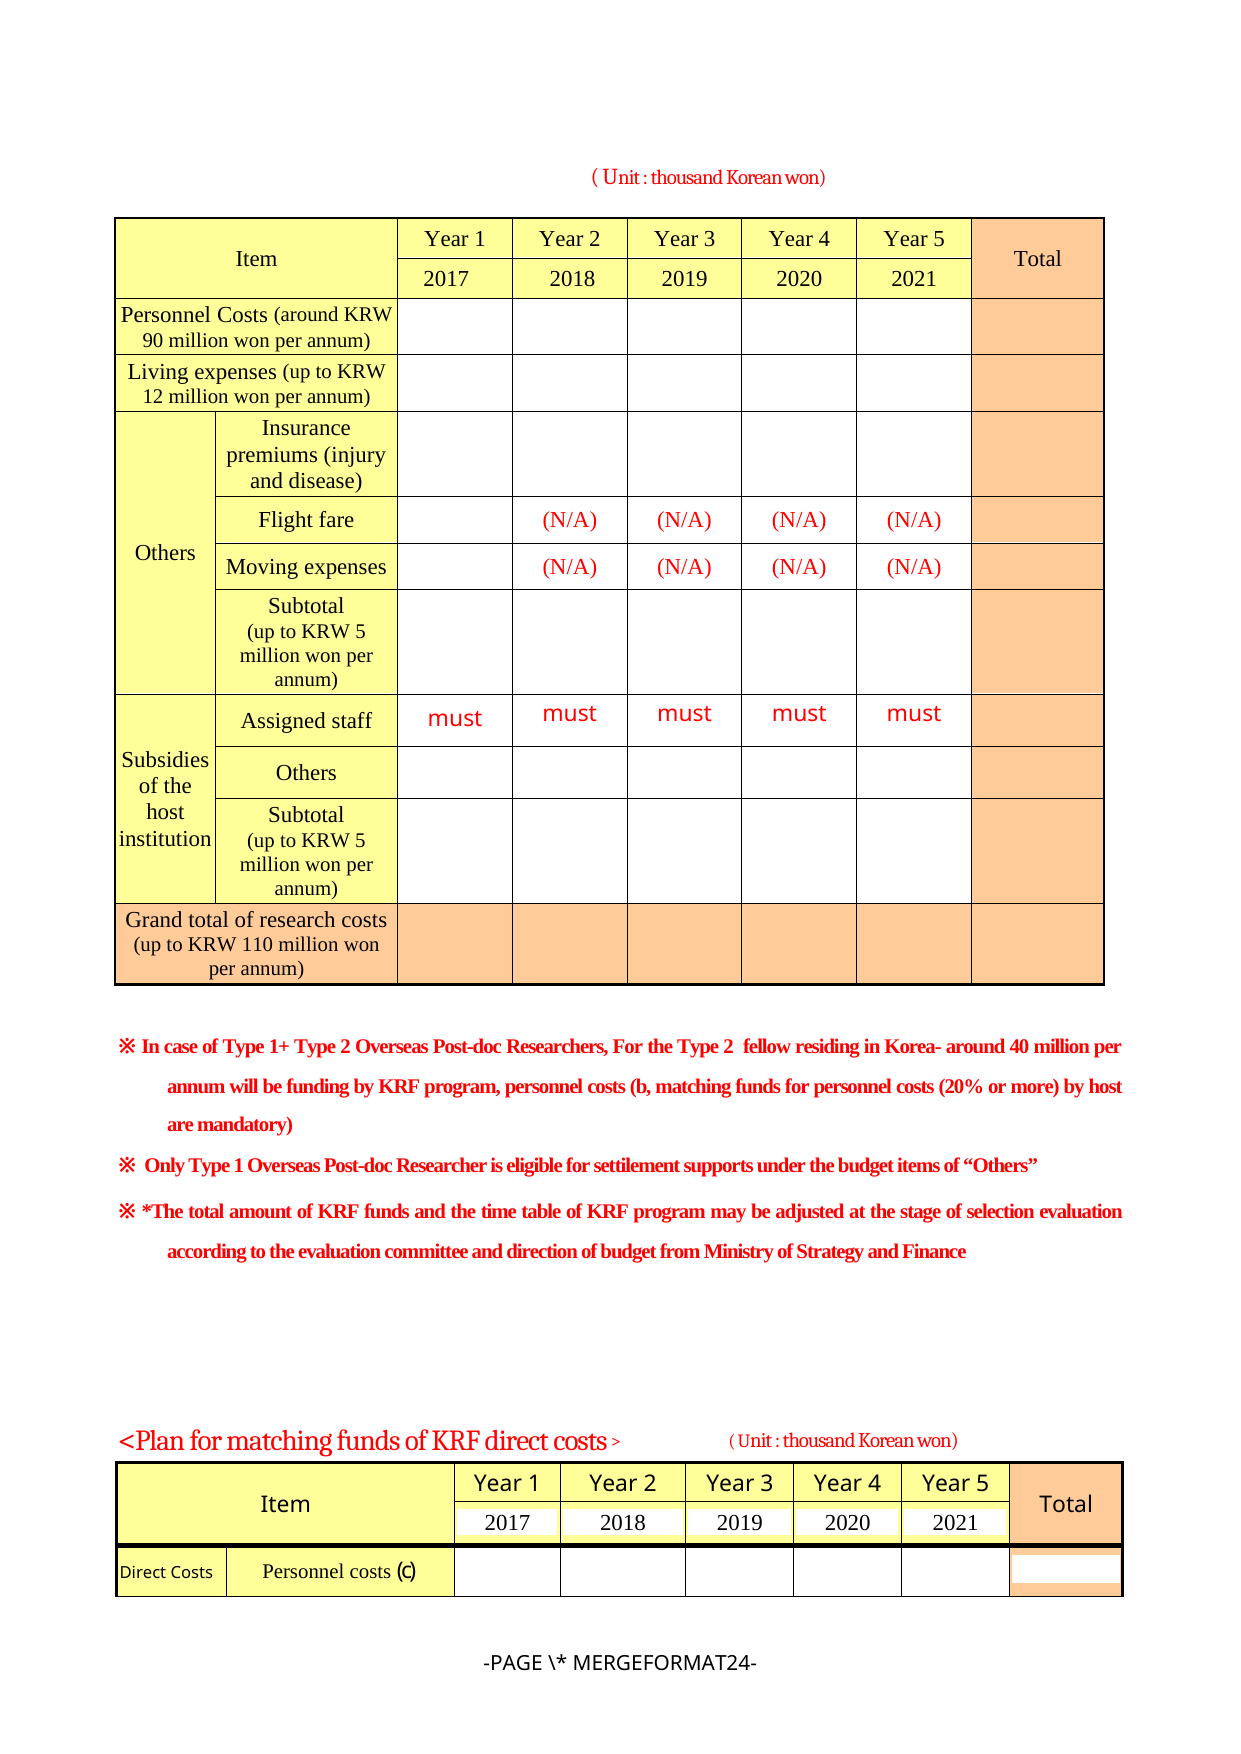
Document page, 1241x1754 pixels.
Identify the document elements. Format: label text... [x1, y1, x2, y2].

table_cell 2017 [455, 1502, 560, 1543]
table_cell [972, 904, 1103, 983]
table_cell Others [216, 747, 397, 798]
table_cell 2018 [561, 1502, 685, 1543]
table_cell 2021 [902, 1502, 1009, 1543]
table_cell [742, 355, 856, 411]
table_cell [398, 904, 512, 983]
table_cell [972, 497, 1103, 542]
table_cell [742, 412, 856, 496]
table_cell [513, 799, 627, 903]
table_cell [686, 1548, 793, 1596]
table_cell Subtotal (up to KRW 5 million won per annum) [216, 590, 397, 693]
table_cell [742, 299, 856, 354]
table_cell [628, 904, 741, 983]
table_cell [902, 1548, 1009, 1596]
table_cell (N/A) [857, 497, 971, 542]
text <Plan for matching funds of KRF direct costs > ( Unit : thousand Korean won) [135, 1421, 1122, 1461]
table_cell must [628, 695, 741, 746]
table_cell must [513, 695, 627, 746]
table_cell must [742, 695, 856, 746]
table_cell (N/A) [742, 497, 856, 542]
table_cell [857, 299, 971, 354]
table_cell Insurance premiums (injury and disease) [216, 412, 397, 496]
table_cell [398, 799, 512, 903]
table_cell Personnel Costs (around KRW 90 million won per annum) [116, 299, 397, 354]
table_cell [118, 1548, 226, 1596]
table_cell [857, 904, 971, 983]
text ※ *The total amount of KRF funds and the time table of KRF program may be adjusted at the stage of selection evaluation according to the evaluation committee and direction of budget from Ministry of Strategy and Finance [118, 1223, 1122, 1263]
table_header Year 4 [794, 1464, 901, 1501]
table_cell 2019 [686, 1502, 793, 1543]
table_cell [742, 590, 856, 693]
table_cell [628, 799, 741, 903]
table_cell Moving expenses [216, 544, 397, 589]
table_cell [513, 747, 627, 798]
table_cell [513, 412, 627, 496]
table_cell [398, 299, 512, 354]
table_cell [1010, 1548, 1121, 1596]
table_cell [398, 590, 512, 693]
table_cell [972, 299, 1103, 354]
table_cell Others [116, 412, 215, 693]
table_header Total [972, 219, 1103, 298]
table_cell [857, 747, 971, 798]
table_cell [742, 747, 856, 798]
table_cell [398, 355, 512, 411]
table_cell [972, 747, 1103, 798]
table_cell 2018 [513, 259, 627, 298]
table_cell must [857, 695, 971, 746]
table_cell 2017 [398, 259, 512, 298]
table_header Year 1 [455, 1464, 560, 1501]
table_cell Subtotal (up to KRW 5 million won per annum) [216, 799, 397, 903]
table_header Total [1010, 1464, 1121, 1543]
text ※ Only Type 1 Overseas Post-doc Researcher is eligible for settilement supports under the budget items of “Others” [136, 1151, 1122, 1179]
table_header Year 5 [857, 219, 971, 257]
table_cell (N/A) [857, 544, 971, 589]
table_cell [628, 747, 741, 798]
table_cell [628, 412, 741, 496]
table_cell [398, 747, 512, 798]
table_cell 2019 [628, 259, 741, 298]
table_cell [972, 355, 1103, 411]
table_cell [561, 1548, 685, 1596]
table_cell [455, 1548, 560, 1596]
table_cell [742, 799, 856, 903]
table_cell Flight fare [216, 497, 397, 542]
table_cell [513, 590, 627, 693]
table_cell [742, 904, 856, 983]
text ( Unit : thousand Korean won) [118, 153, 1122, 193]
table_cell [398, 412, 512, 496]
table_cell [628, 355, 741, 411]
table_cell [398, 497, 512, 542]
table_header Item [116, 219, 397, 298]
table_cell (N/A) [742, 544, 856, 589]
table_header Year 3 [628, 219, 741, 257]
table_cell 2020 [794, 1502, 901, 1543]
table_cell [398, 544, 512, 589]
table_cell [794, 1548, 901, 1596]
table_cell Assigned staff [216, 695, 397, 746]
table_cell (N/A) [513, 544, 627, 589]
table_cell (N/A) [628, 544, 741, 589]
table_cell [972, 799, 1103, 903]
table_cell [857, 412, 971, 496]
table_cell [857, 590, 971, 693]
table_cell [857, 799, 971, 903]
text ※ In case of Type 1+ Type 2 Overseas Post-doc Researchers, For the Type 2 fellow residing in Korea- around 40 million per annum will be funding by KRF program, personnel costs (b, matching funds for personnel costs (20% or more) by host are mandatory) [118, 1058, 1122, 1136]
table_header Year 1 [398, 219, 512, 257]
table_cell Personnel costs (c) [227, 1548, 454, 1596]
table_cell Grand total of research costs (up to KRW 110 million won per annum) [116, 904, 397, 983]
table_cell [972, 695, 1103, 746]
table_cell [972, 412, 1103, 496]
table_header Year 3 [686, 1464, 793, 1501]
table_cell [972, 590, 1103, 693]
table_cell (N/A) [628, 497, 741, 542]
table_cell (N/A) [513, 497, 627, 542]
table_cell [513, 355, 627, 411]
table_cell 2020 [742, 259, 856, 298]
table_cell [972, 544, 1103, 589]
table_cell 2021 [857, 259, 971, 298]
table_header Year 2 [513, 219, 627, 257]
table_cell [628, 299, 741, 354]
table_header Item [118, 1464, 454, 1543]
table_cell must [398, 695, 512, 746]
table_header Year 4 [742, 219, 856, 257]
table_cell [513, 904, 627, 983]
table_cell [513, 299, 627, 354]
table_cell Subsidies of the host institution [116, 695, 215, 903]
table_header Year 2 [561, 1464, 685, 1501]
table_cell [628, 590, 741, 693]
table_cell [857, 355, 971, 411]
table_cell Living expenses (up to KRW 12 million won per annum) [116, 355, 397, 411]
table_header Year 5 [902, 1464, 1009, 1501]
